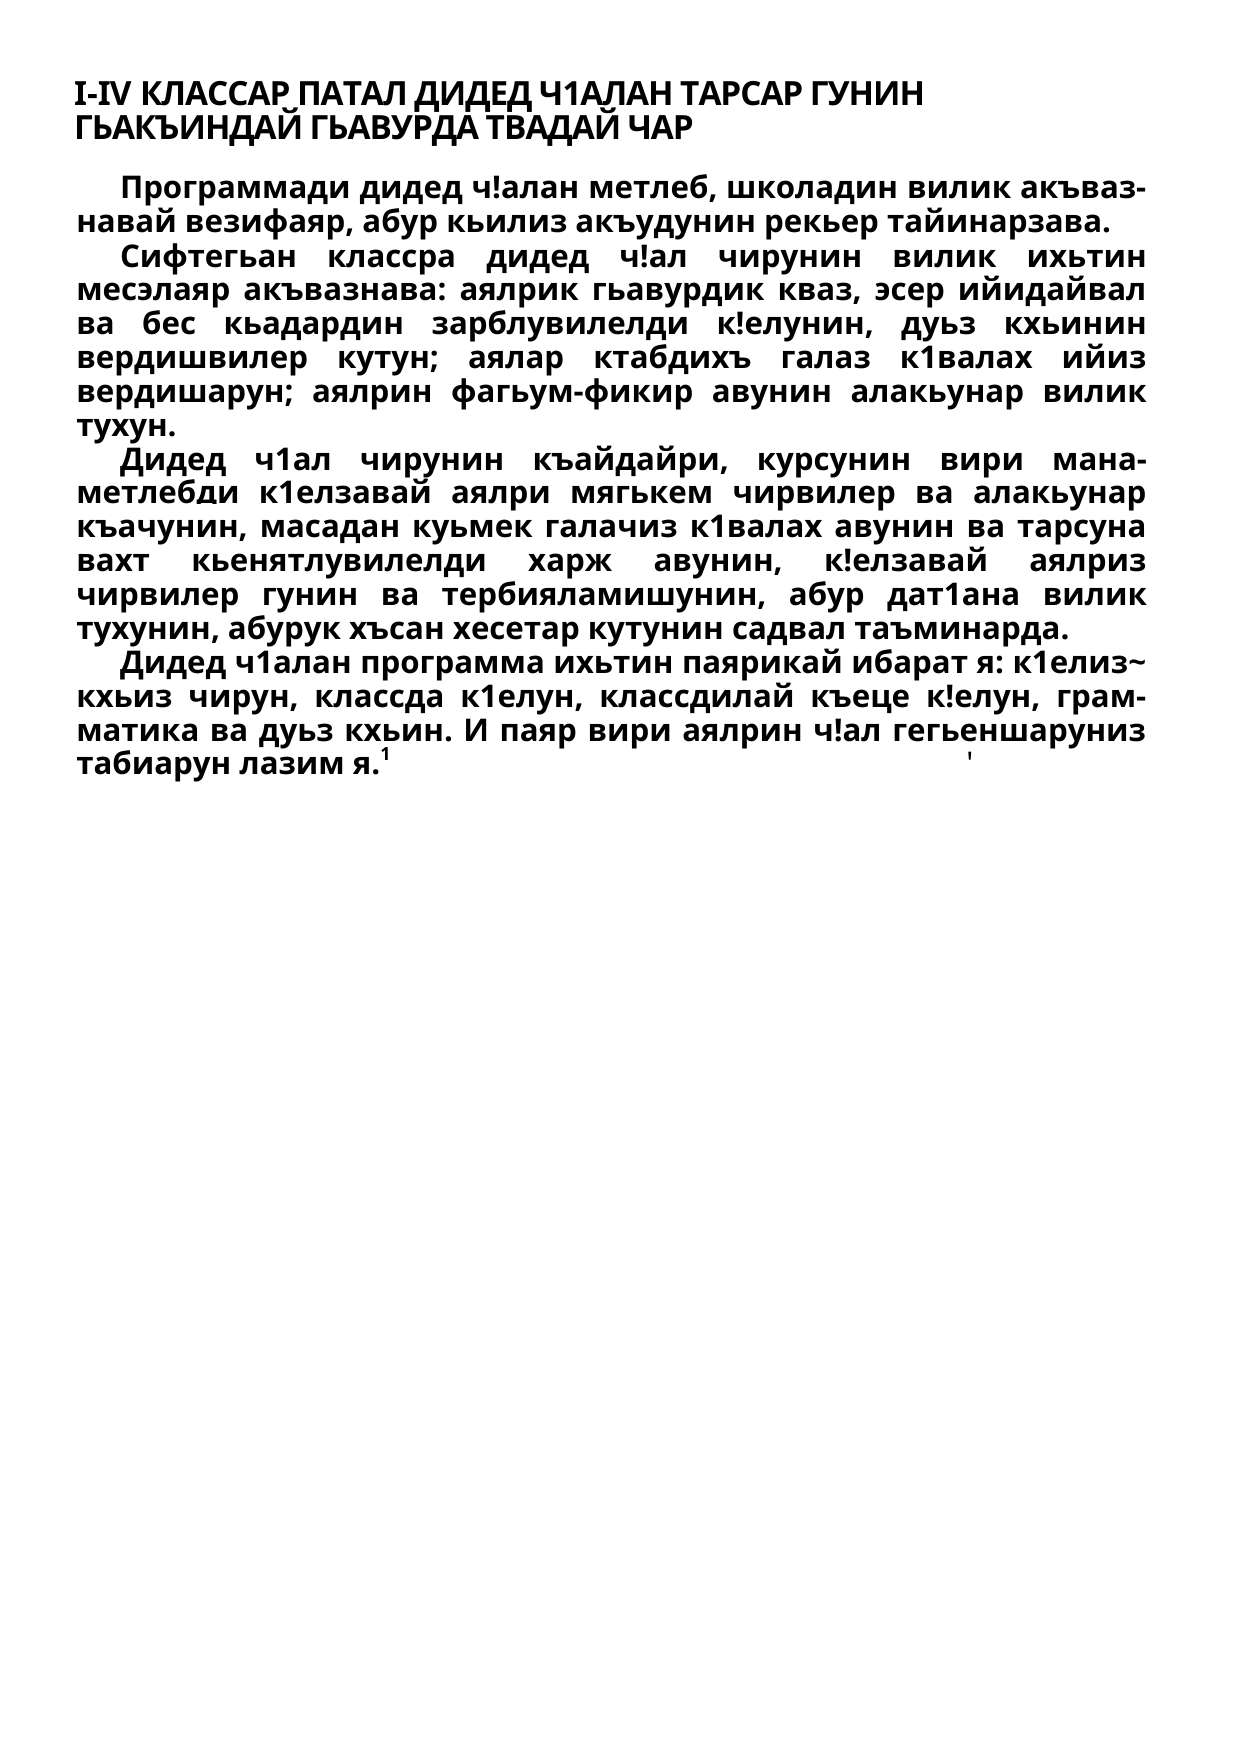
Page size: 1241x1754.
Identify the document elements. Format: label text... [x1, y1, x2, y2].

text Программади дидед ч!алан метлеб, школадин вилик акъваз- навай везифаяр, абур кьилиз акъудунин рекьер тайинарзава. [76, 170, 1147, 240]
text Дидед ч1алан программа ихьтин паярикай ибарат я: к1елиз~ кхьиз чирун, классда к1елун, классдилай къеце к!елун, грам- матика ва дуьз кхьин. И паяр вири аялрин ч!ал гегьеншаруниз табиарун лазим я.1 ' [76, 646, 1147, 782]
text I-IV КЛАССАР ПАТАЛ ДИДЕД Ч1АЛАН ТАРСАР ГУНИН ГЬАКЪИНДАЙ ГЬАВУРДА ТВАДАЙ ЧАР [74, 78, 1151, 146]
text Дидед ч1ал чирунин къайдайри, курсунин вири мана- метлебди к1елзавай аялри мягькем чирвилер ва алакьунар къачунин, масадан куьмек галачиз к1валах авунин ва тарсуна вахт кьенятлувилелди харж авунин, к!елзавай аялриз чирвилер гунин ва тербияламишунин, абур дат1ана вилик тухунин, абурук хъсан хесетар кутунин садвал таъминарда. [76, 443, 1147, 646]
text Сифтегьан классра дидед ч!ал чирунин вилик ихьтин месэлаяр акъвазнава: аялрик гьавурдик кваз, эсер ийидайвал ва бес кьадардин зарблувилелди к!елунин, дуьз кхьинин вердишвилер кутун; аялар ктабдихъ галаз к1валах ийиз вердишарун; аялрин фагьум-фикир авунин алакьунар вилик тухун. [76, 240, 1147, 443]
